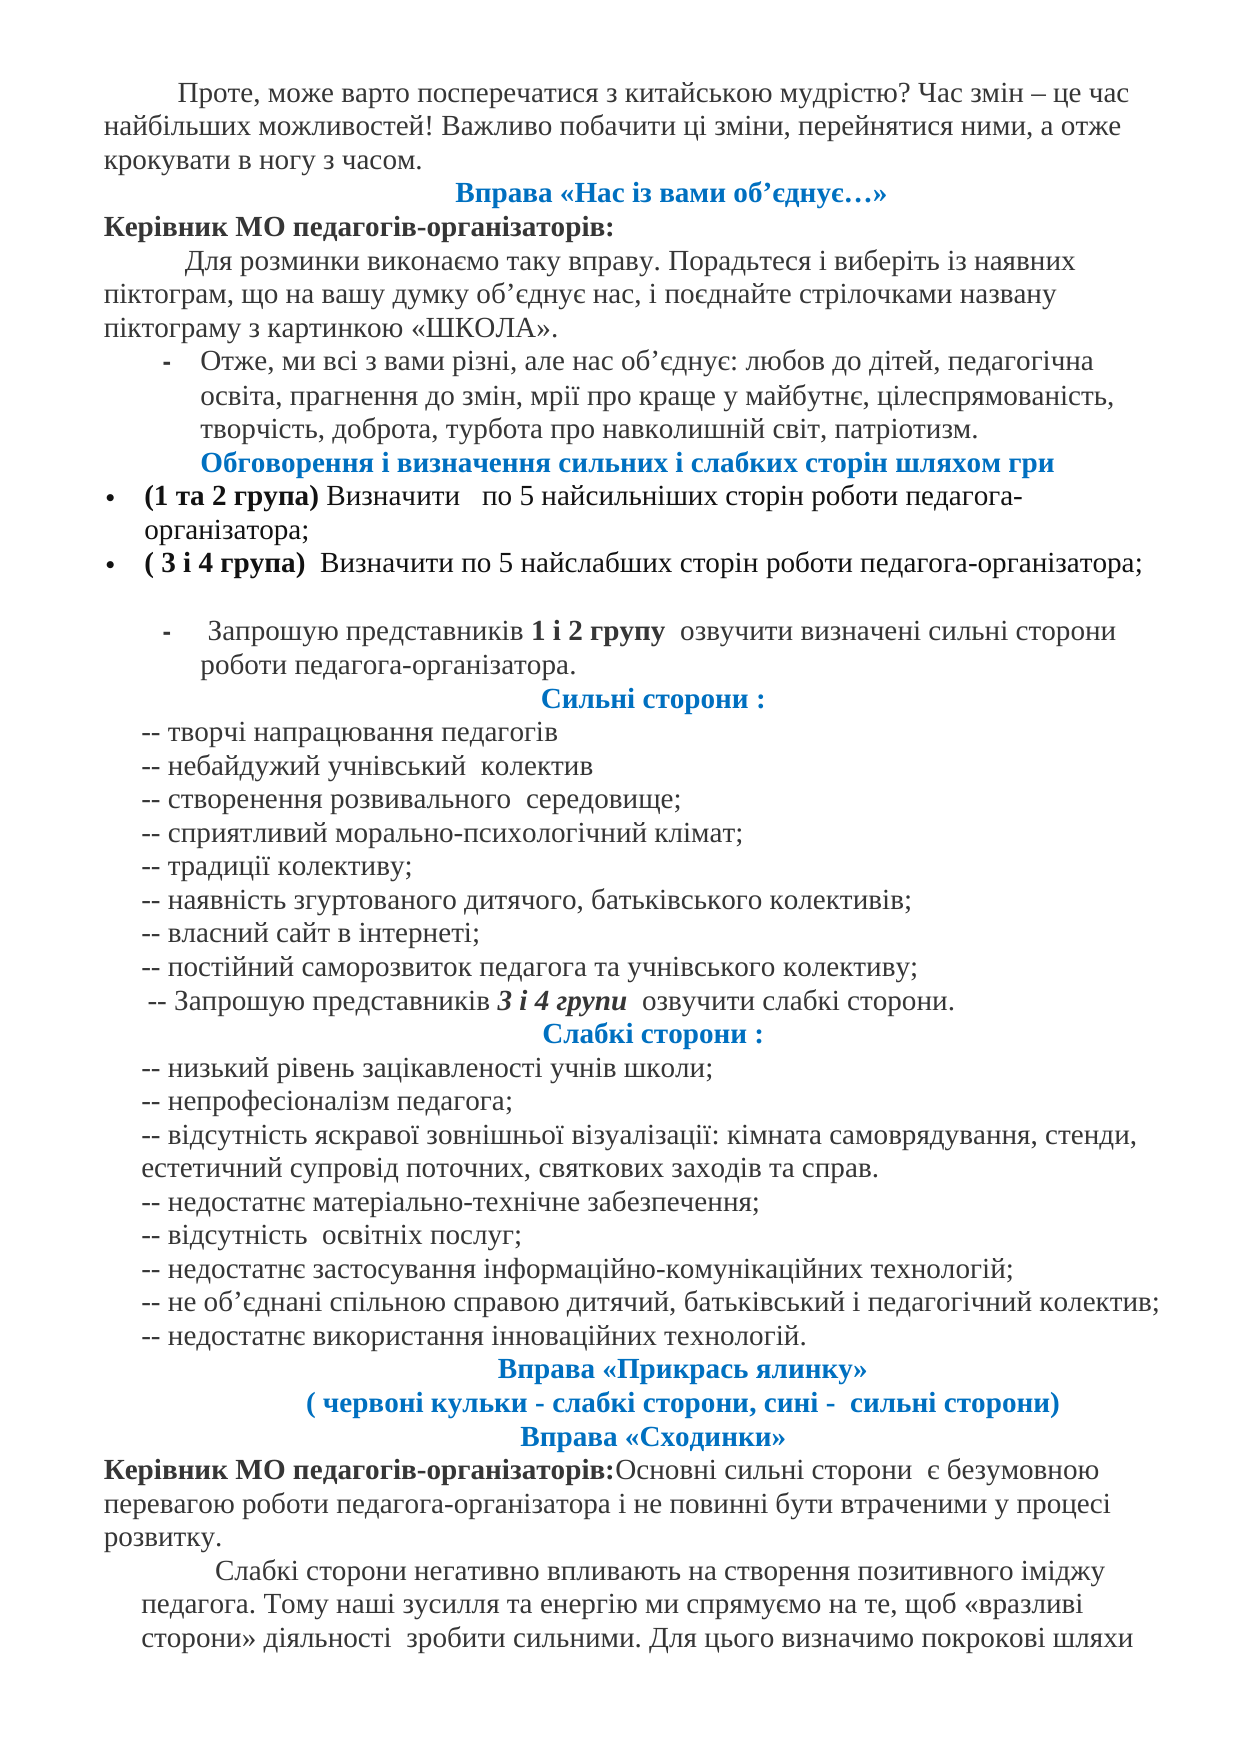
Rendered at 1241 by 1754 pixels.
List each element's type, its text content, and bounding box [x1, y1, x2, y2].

text -- власний сайт в інтернеті; [141, 916, 1165, 949]
text -- сприятливий морально-психологічний клімат; [141, 815, 1165, 848]
text -- недостатнє використання інноваційних технологій. [141, 1318, 1165, 1352]
text Для розминки виконаємо таку вправу. Порадьтеся і виберіть із наявних піктограм, що на вашу думку об’єднує нас, і поєднайте стрілочками названу піктограму з картинкою «ШКОЛА». [103, 243, 1165, 343]
list Отже, ми всі з вами різні, але нас об’єднує: любов до дітей, педагогічна освіта, прагнення до змін, мрії про краще у майбутнє, цілеспрямованість, творчість, доброта, турбота про навколишній світ, патріотизм. [163, 343, 1165, 445]
list Обговорення і визначення сильних і слабких сторін шляхом гри [200, 445, 1165, 478]
list ( червоні кульки - слабкі сторони, сині - сильні сторони) [200, 1385, 1165, 1419]
text -- недостатнє застосування інформаційно-комунікаційних технологій; [141, 1251, 1165, 1284]
text -- низький рівень зацікавленості учнів школи; [141, 1050, 1165, 1083]
text Керівник МО педагогів-організаторів:Основні сильні сторони є безумовною перевагою роботи педагога-організатора і не повинні бути втраченими у процесі розвитку. [103, 1452, 1165, 1553]
text Вправа «Нас із вами об’єднує…» [103, 176, 1165, 209]
text -- створенення розвивального середовище; [141, 781, 1165, 815]
text Сильні сторони : [141, 681, 1165, 714]
list ( 3 і 4 група) Визначити по 5 найслабших сторін роботи педагога-організатора; [107, 546, 1165, 579]
list (1 та 2 група) Визначити по 5 найсильніших сторін роботи педагога-організатора; [107, 478, 1165, 546]
text -- недостатнє матеріально-технічне забезпечення; [141, 1184, 1165, 1217]
text Слабкі сторони : [141, 1016, 1165, 1050]
text -- відсутність освітніх послуг; [141, 1217, 1165, 1251]
text Проте, може варто посперечатися з китайською мудрістю? Час змін – це час найбільших можливостей! Важливо побачити ці зміни, перейнятися ними, а отже крокувати в ногу з часом. [103, 75, 1165, 176]
list Вправа «Прикрась ялинку» [200, 1352, 1165, 1385]
text -- відсутність яскравої зовнішньої візуалізації: кімната самоврядування, стенди, естетичний супровід поточних, святкових заходів та справ. [141, 1117, 1165, 1184]
text -- постійний саморозвиток педагога та учнівського колективу; [141, 949, 1165, 983]
text -- Запрошую представників 3 і 4 групи озвучити слабкі сторони. [103, 983, 1165, 1016]
list Запрошую представників 1 і 2 групу озвучити визначені сильні сторони роботи педагога-організатора. [163, 613, 1165, 681]
text Керівник МО педагогів-організаторів: [103, 209, 1165, 243]
text -- творчі напрацювання педагогів [141, 714, 1165, 748]
text -- традиції колективу; [141, 848, 1165, 882]
text -- наявність згуртованого дитячого, батьківського колективів; [141, 882, 1165, 916]
text -- не об’єднані спільною справою дитячий, батьківський і педагогічний колектив; [141, 1284, 1165, 1318]
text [141, 1553, 1165, 1653]
text -- непрофесіоналізм педагога; [141, 1083, 1165, 1117]
text -- небайдужий учнівський колектив [141, 748, 1165, 781]
text Вправа «Сходинки» [141, 1419, 1165, 1452]
